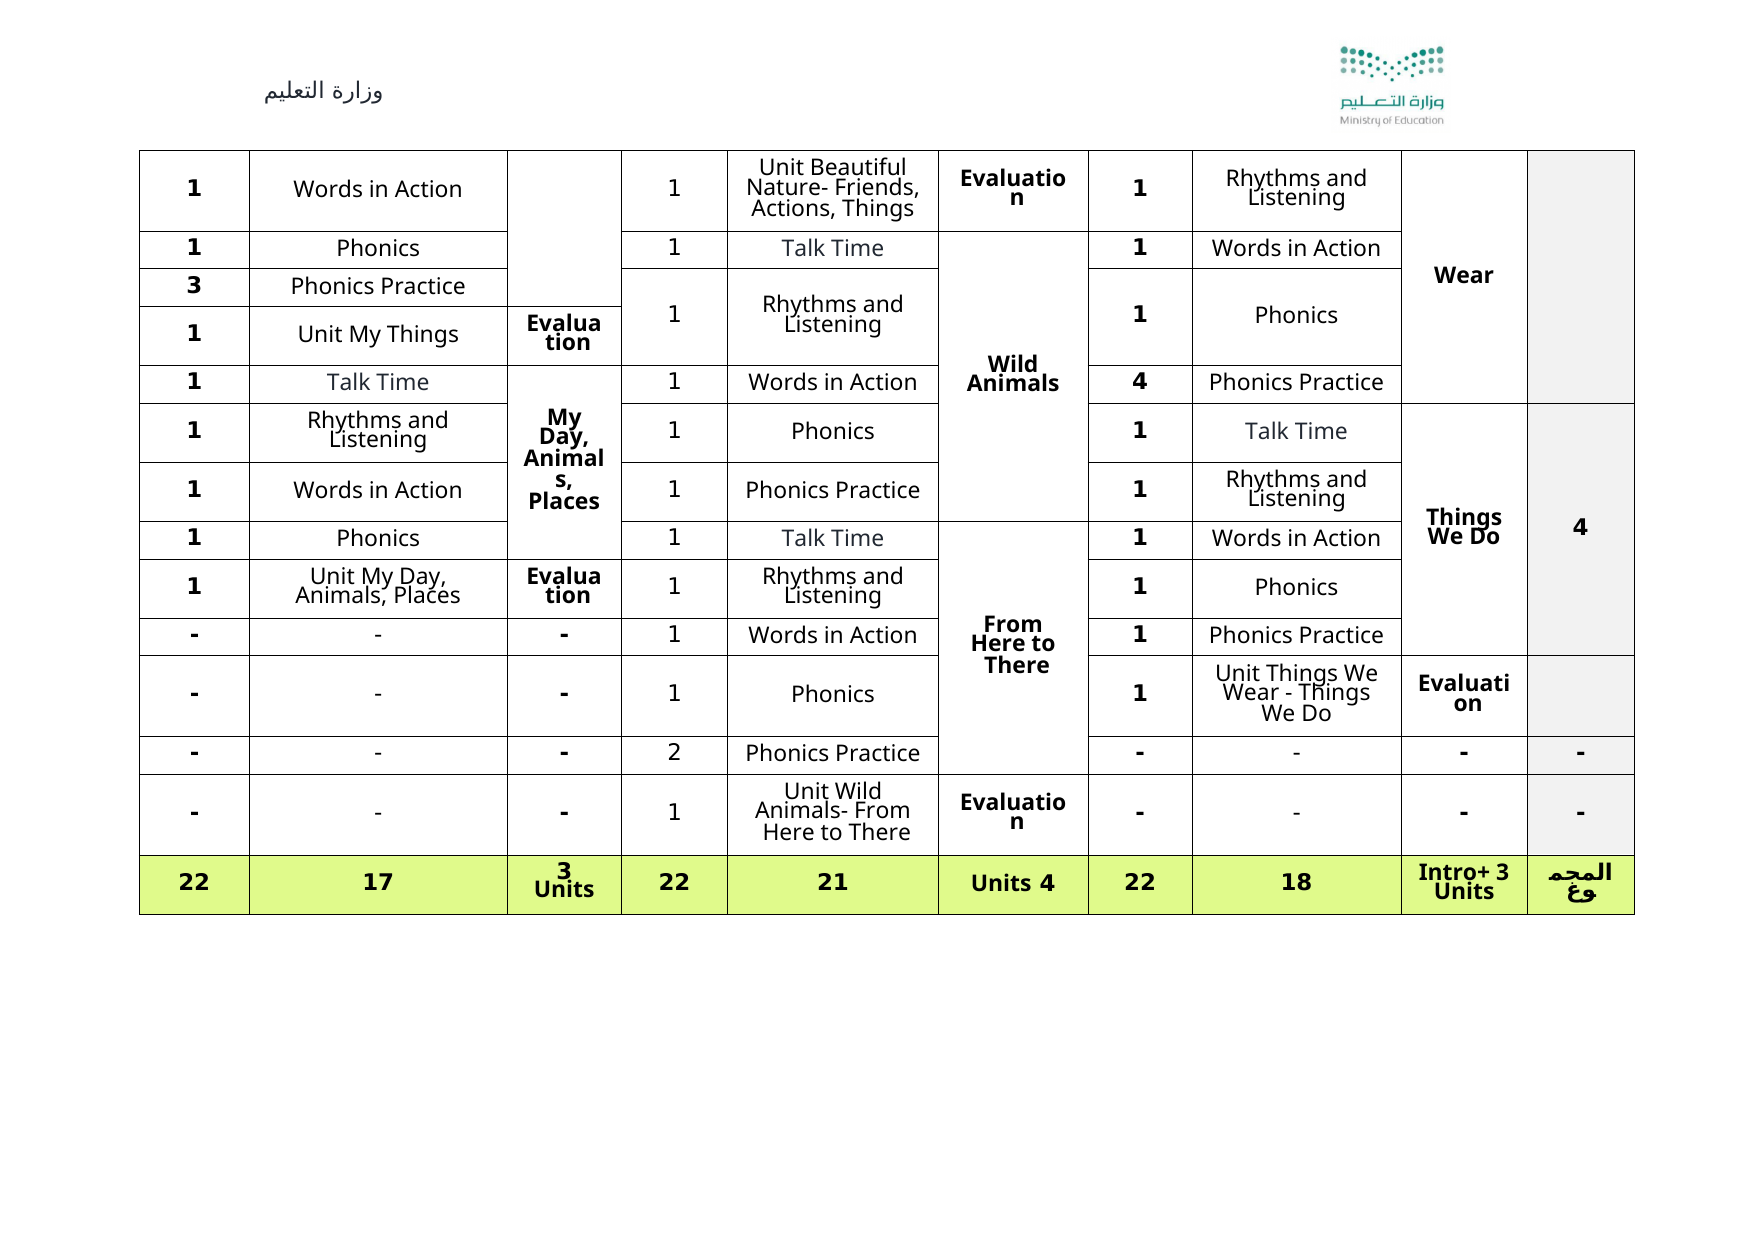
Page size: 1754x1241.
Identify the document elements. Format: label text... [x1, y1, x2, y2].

table_cell - [1089, 775, 1192, 854]
table_cell - [1402, 775, 1527, 854]
table_cell 3 [140, 269, 249, 306]
table_cell 1 [1089, 151, 1192, 231]
table_cell Unit Things We Wear - Things We Do [1193, 656, 1401, 736]
table_cell Rhythms and Listening [1193, 151, 1401, 231]
table_cell 4 [1528, 404, 1634, 655]
table_cell 1 [622, 619, 727, 655]
table_cell Evaluation [939, 775, 1088, 854]
table_cell Phonics [728, 404, 938, 462]
table_cell Talk Time [250, 366, 507, 403]
table_cell Phonics [728, 656, 938, 736]
table_cell Phonics [1193, 560, 1401, 618]
table_cell 3 Units [508, 856, 621, 914]
table_cell - [140, 737, 249, 774]
table_cell 1 [140, 151, 249, 231]
table_cell Evaluation [508, 560, 621, 618]
table_cell Rhythms and Listening [250, 404, 507, 462]
table_cell 1 [622, 366, 727, 403]
table_cell 1 [140, 463, 249, 521]
table_cell - [250, 656, 507, 736]
table_cell - [1193, 737, 1401, 774]
table_cell 1 [1089, 404, 1192, 462]
table_cell 17 [250, 856, 507, 914]
table_cell - [250, 619, 507, 655]
table_cell 2 [622, 737, 727, 774]
table_cell - [1402, 737, 1527, 774]
table_cell Wild Animals [939, 232, 1088, 521]
table_cell Talk Time [728, 232, 938, 268]
table_cell - [508, 619, 621, 655]
table_cell Evaluation [939, 151, 1088, 231]
table_cell 1 [622, 151, 727, 231]
table_cell - [140, 619, 249, 655]
table_cell Phonics Practice [1193, 619, 1401, 655]
picture [1331, 36, 1451, 133]
table_cell Talk Time [728, 522, 938, 559]
table_cell Rhythms and Listening [1193, 463, 1401, 521]
table_cell - [140, 656, 249, 736]
table_cell 22 [622, 856, 727, 914]
table_cell 3 [1528, 151, 1634, 403]
table_cell 1 [140, 232, 249, 268]
table_cell 1 [140, 522, 249, 559]
table_cell 1 [622, 656, 727, 736]
table_cell - [250, 737, 507, 774]
table_cell 21 [728, 856, 938, 914]
table_cell Phonics Practice [728, 737, 938, 774]
table_cell 1 [622, 463, 727, 521]
table_cell - [1528, 737, 1634, 774]
table_cell - [508, 775, 621, 854]
table_cell - [250, 775, 507, 854]
table_cell 1 [1089, 269, 1192, 365]
table_cell 1 [1089, 560, 1192, 618]
table_cell 1 [622, 404, 727, 462]
table_cell Talk Time [1193, 404, 1401, 462]
table_cell 1 [1089, 232, 1192, 268]
table_cell 1 [140, 404, 249, 462]
table_cell - [140, 775, 249, 854]
table_cell Phonics [250, 522, 507, 559]
table_cell 1 [1089, 463, 1192, 521]
table_cell Unit Beautiful Nature- Friends, Actions, Things [728, 151, 938, 231]
table_cell 1 [1089, 656, 1192, 736]
table_cell Words in Action [728, 619, 938, 655]
table_cell Words in Action [728, 366, 938, 403]
table_cell Evaluation [508, 307, 621, 365]
table_cell - [1193, 775, 1401, 854]
table_cell Evaluation [1402, 656, 1527, 736]
table_cell 1 [622, 522, 727, 559]
table_cell 4 [1089, 366, 1192, 403]
table_cell 1 [1089, 522, 1192, 559]
table_cell 1 [1089, 619, 1192, 655]
table_cell Things We Wear [1402, 151, 1527, 403]
table_cell Words in Action [1193, 232, 1401, 268]
table_cell المجموع [1528, 856, 1634, 914]
table_cell Unit Wild Animals- From Here to There [728, 775, 938, 854]
table_cell - [1528, 775, 1634, 854]
table_cell Words in Action [250, 463, 507, 521]
table_cell - [1089, 737, 1192, 774]
table_cell - [508, 737, 621, 774]
table_cell Phonics Practice [250, 269, 507, 306]
table_cell 1 [622, 269, 727, 365]
table_cell Phonics Practice [728, 463, 938, 521]
table_cell 1 [622, 560, 727, 618]
table_cell - [508, 656, 621, 736]
table_cell [1528, 656, 1634, 736]
table_cell My Day, Animals, Places [508, 366, 621, 559]
table_cell Unit My Day, Animals, Places [250, 560, 507, 618]
table_cell 22 [140, 856, 249, 914]
table_cell Things We Do [1402, 404, 1527, 655]
table_cell Rhythms and Listening [728, 269, 938, 365]
table_cell Phonics [1193, 269, 1401, 365]
table_cell 1 [140, 366, 249, 403]
table_cell 1 [140, 307, 249, 365]
table_cell 4 Units [939, 856, 1088, 914]
table_cell Intro+ 3 Units [1402, 856, 1527, 914]
table_cell Words in Action [250, 151, 507, 231]
table_cell 18 [1193, 856, 1401, 914]
table_cell Rhythms and Listening [728, 560, 938, 618]
table_cell Words in Action [1193, 522, 1401, 559]
table_cell Unit My Things [250, 307, 507, 365]
table_cell 1 [622, 232, 727, 268]
table_cell Phonics Practice [1193, 366, 1401, 403]
table_cell 1 [622, 775, 727, 854]
table_cell 1 [140, 560, 249, 618]
table_cell From Here to There [939, 522, 1088, 774]
table_cell Phonics [250, 232, 507, 268]
table_cell 22 [1089, 856, 1192, 914]
